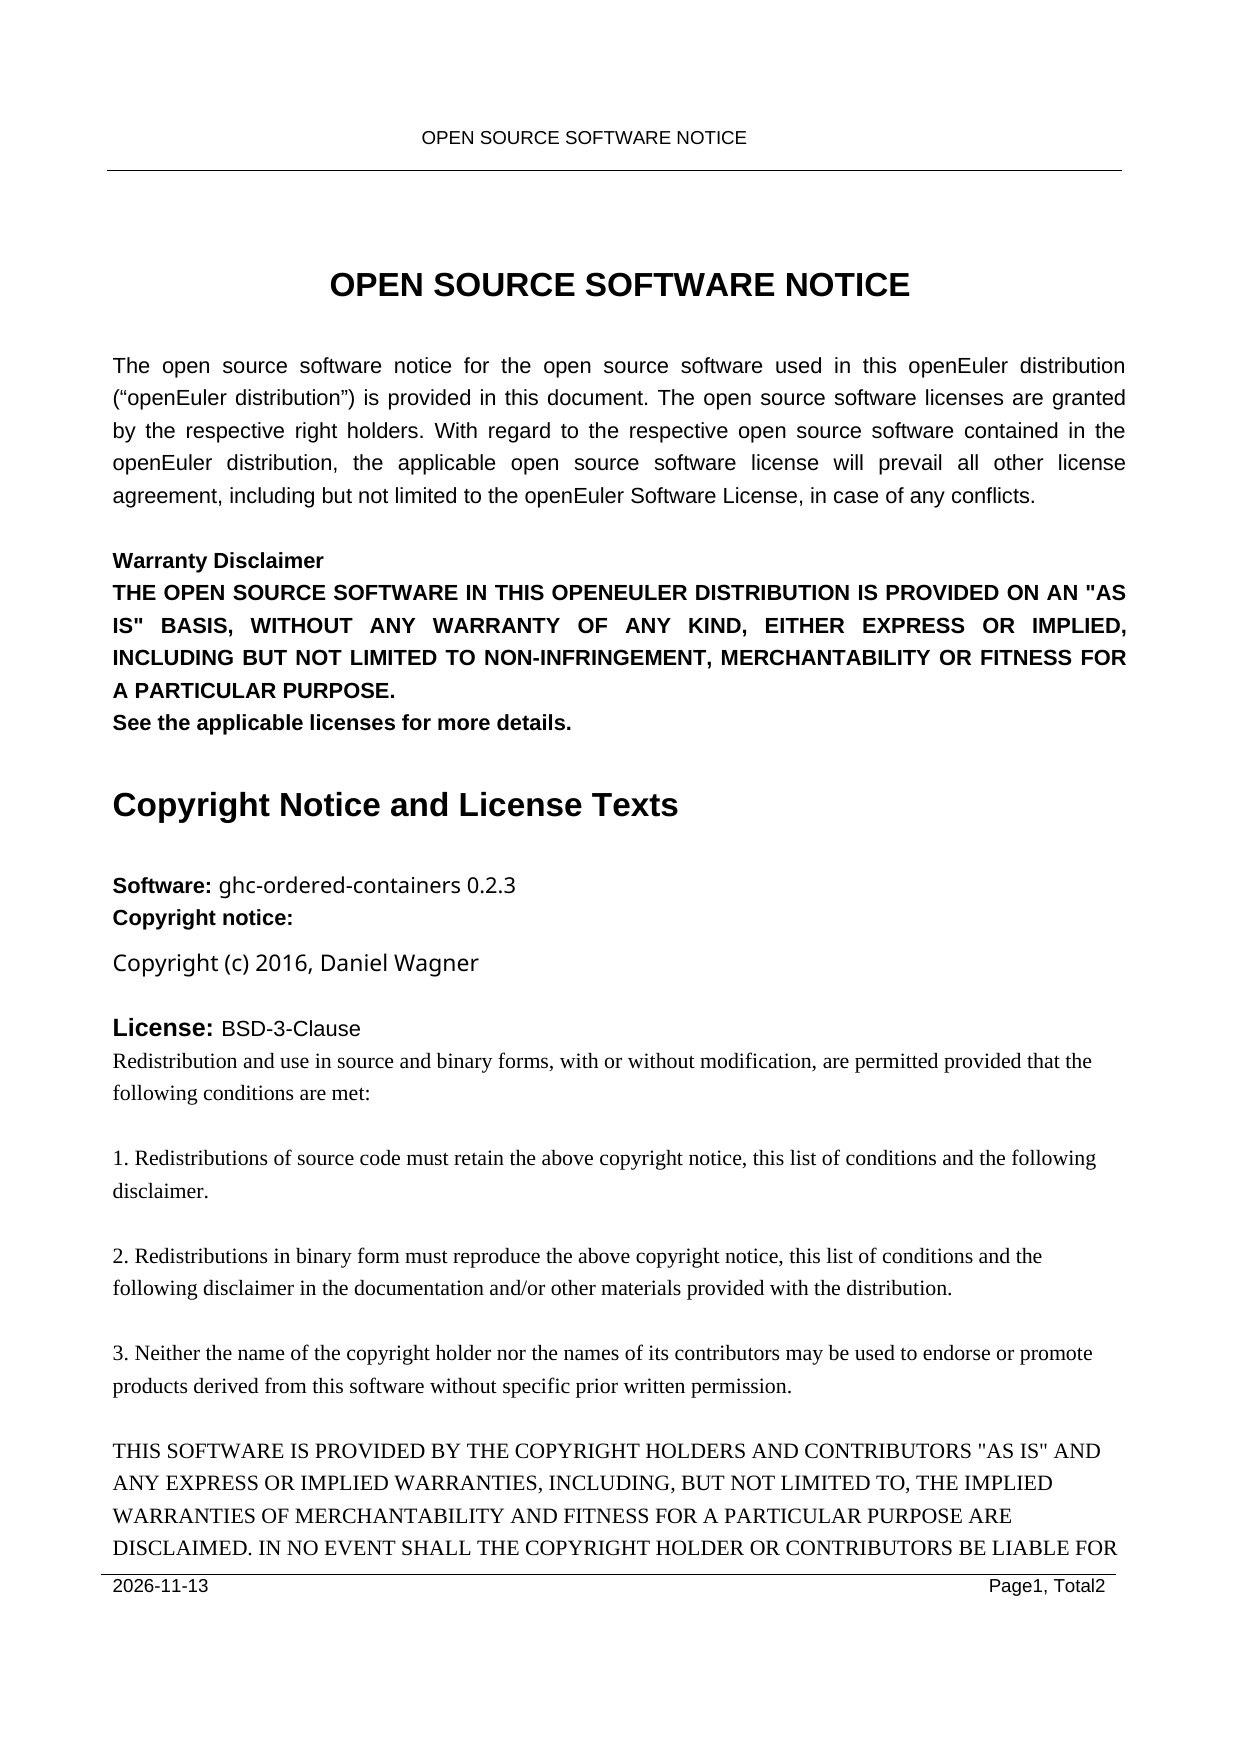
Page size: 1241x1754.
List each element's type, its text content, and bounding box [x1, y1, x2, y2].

text OPEN SOURCE SOFTWARE NOTICE [112, 251, 1128, 316]
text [112, 1044, 1128, 1564]
text Copyright notice: [112, 901, 1128, 934]
text Copyright (c) 2016, Daniel Wagner [112, 947, 1128, 1012]
text The open source software notice for the open source software used in this openEuler distribution (“openEuler distribution”) is provided in this document. The open source software licenses are granted by the respective right holders. With regard to the respective open source software contained in the openEuler distribution, the applicable open source software license will prevail all other license agreement, including but not limited to the openEuler Software License, in case of any conflicts. [112, 349, 1128, 511]
text THE OPEN SOURCE SOFTWARE IN THIS OPENEULER DISTRIBUTION IS PROVIDED ON AN "AS IS" BASIS, WITHOUT ANY WARRANTY OF ANY KIND, EITHER EXPRESS OR IMPLIED, INCLUDING BUT NOT LIMITED TO NON-INFRINGEMENT, MERCHANTABILITY OR FITNESS FOR A PARTICULAR PURPOSE. See the applicable licenses for more details. [112, 576, 1128, 739]
text Warranty Disclaimer [112, 544, 1128, 576]
title Software: ghc-ordered-containers 0.2.3 [112, 869, 1128, 901]
text License: BSD-3-Clause [112, 1012, 1128, 1044]
text Copyright Notice and License Texts [112, 771, 1128, 836]
